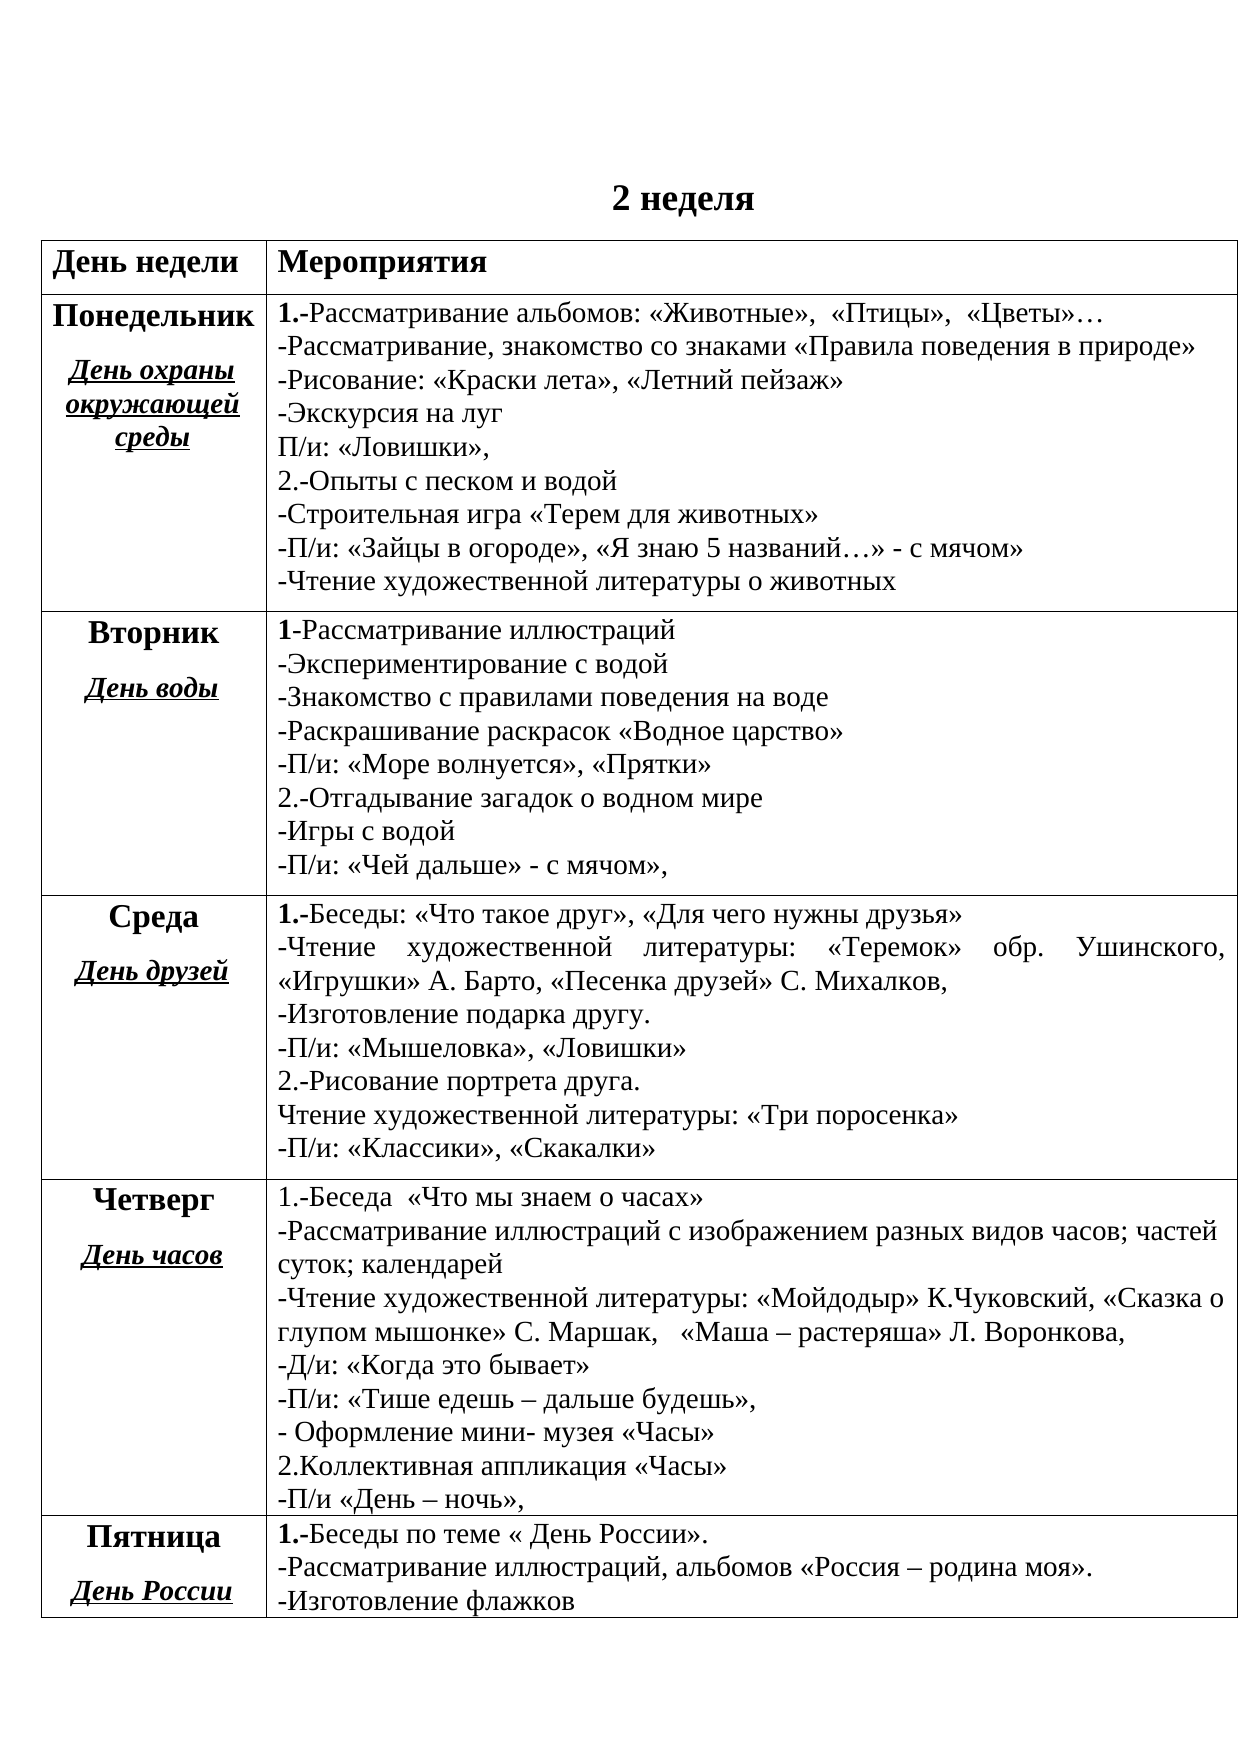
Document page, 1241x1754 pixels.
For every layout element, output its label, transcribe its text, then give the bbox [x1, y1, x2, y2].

table_cell 1.-Рассматривание альбомов: «Животные», «Птицы», «Цветы»… -Рассматривание, знакомство со знаками «Правила поведения в природе» -Рисование: «Краски лета», «Летний пейзаж» -Экскурсия на луг П/и: «Ловишки», 2.-Опыты с песком и водой -Строительная игра «Терем для животных» -П/и: «Зайцы в огороде», «Я знаю 5 названий…» - с мячом» -Чтение художественной литературы о животных [267, 295, 1237, 611]
table_cell Пятница День России [42, 1516, 266, 1617]
table_cell 1-Рассматривание иллюстраций -Экспериментирование с водой -Знакомство с правилами поведения на воде -Раскрашивание раскрасок «Водное царство» -П/и: «Море волнуется», «Прятки» 2.-Отгадывание загадок о водном мире -Игры с водой -П/и: «Чей дальше» - с мячом», [267, 612, 1237, 895]
table_cell 1.-Беседа «Что мы знаем о часах» -Рассматривание иллюстраций с изображением разных видов часов; частей суток; календарей -Чтение художественной литературы: «Мойдодыр» К.Чуковский, «Сказка о глупом мышонке» С. Маршак, «Маша – растеряша» Л. Воронкова, -Д/и: «Когда это бывает» -П/и: «Тише едешь – дальше будешь», - Оформление мини- музея «Часы» 2.Коллективная аппликация «Часы» -П/и «День – ночь», [267, 1180, 1237, 1515]
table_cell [267, 1516, 1237, 1617]
table_cell Вторник День воды [42, 612, 266, 895]
table_cell Понедельник День охраны окружающей среды [42, 295, 266, 611]
table_header Мероприятия [267, 241, 1237, 294]
table_cell Четверг День часов [42, 1180, 266, 1515]
text 2 неделя [215, 176, 1152, 219]
table_cell Среда День друзей [42, 896, 266, 1178]
table_cell 1.-Беседы: «Что такое друг», «Для чего нужны друзья» -Чтение художественной литературы: «Теремок» обр. Ушинского, «Игрушки» А. Барто, «Песенка друзей» С. Михалков, -Изготовление подарка другу. -П/и: «Мышеловка», «Ловишки» 2.-Рисование портрета друга. Чтение художественной литературы: «Три поросенка» -П/и: «Классики», «Скакалки» [267, 896, 1237, 1178]
table_header День недели [42, 241, 266, 294]
